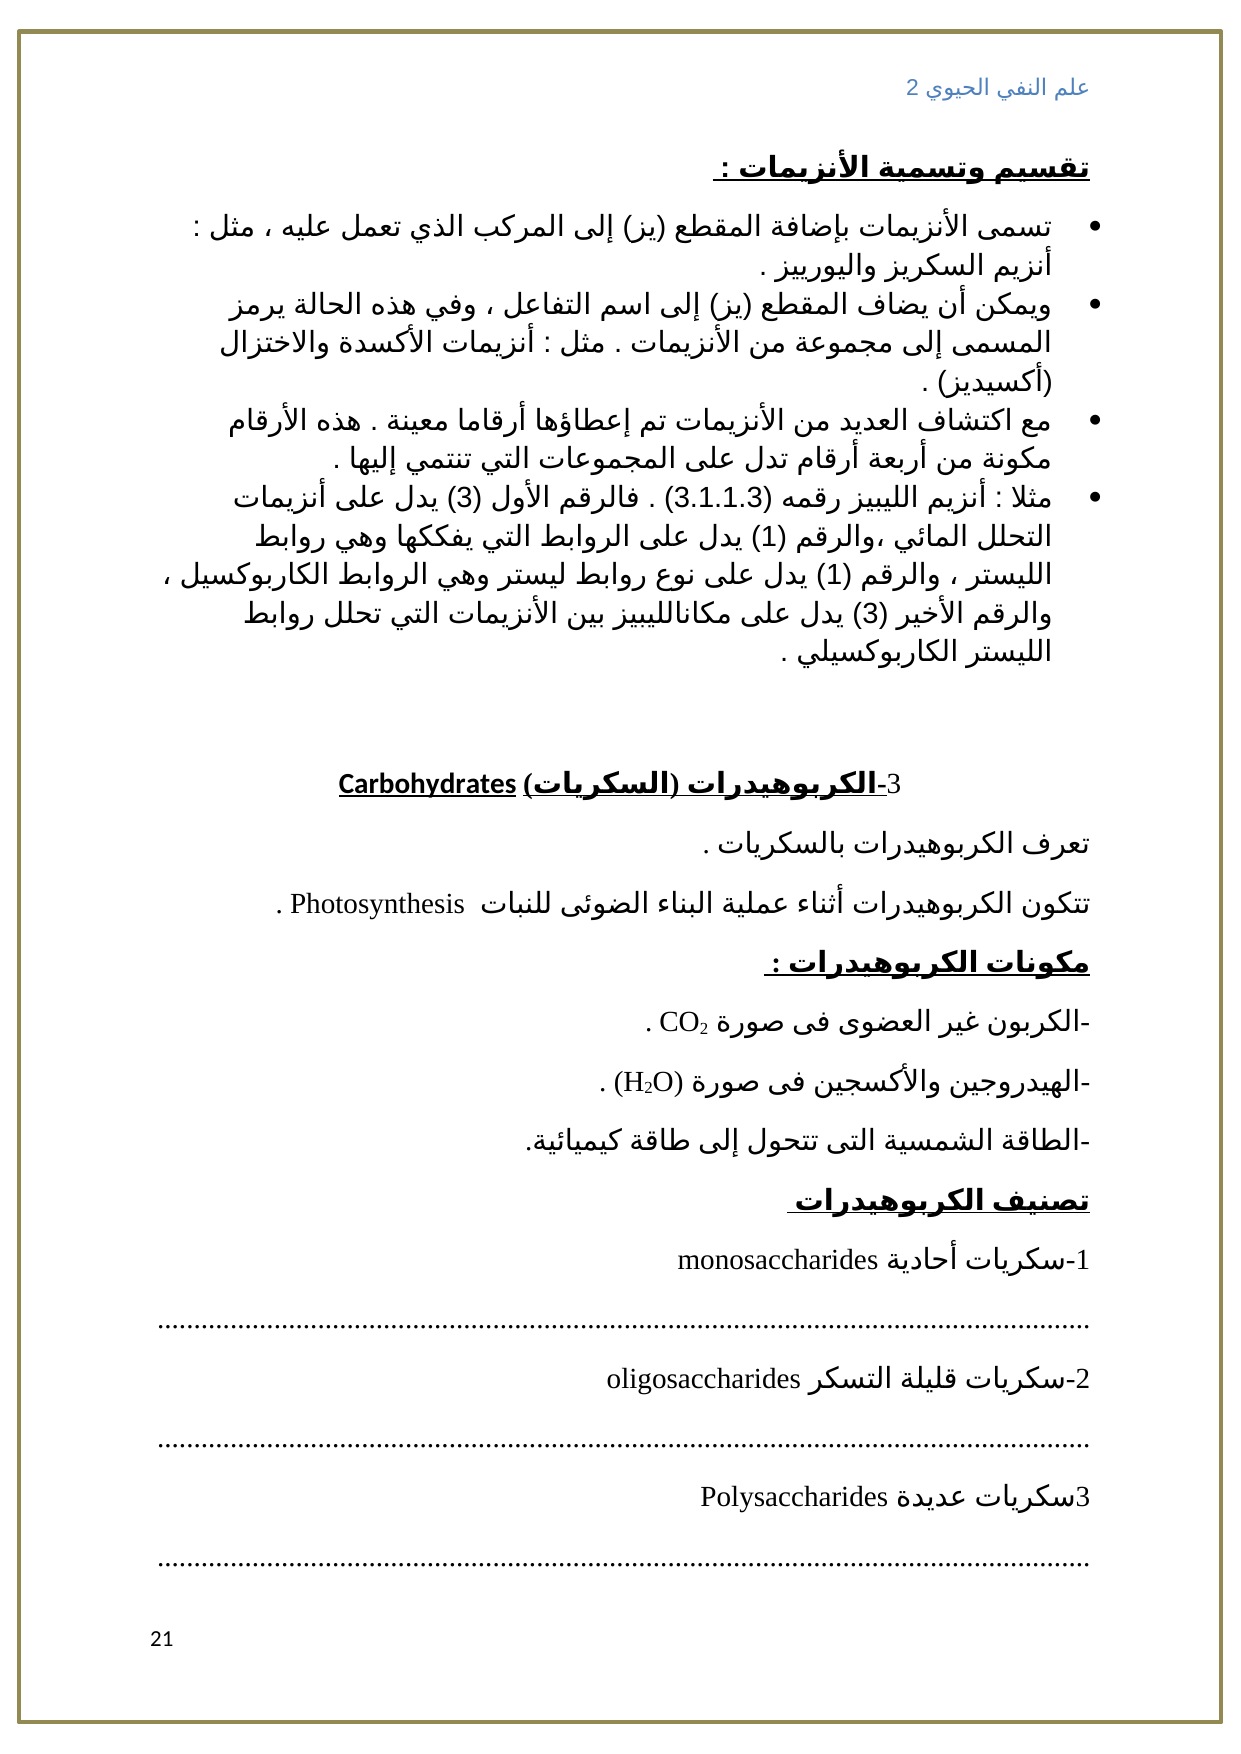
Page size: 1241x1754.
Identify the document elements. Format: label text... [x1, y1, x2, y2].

text -الطاقة الشمسية التى تتحول إلى طاقة كيميائية. [150, 1123, 1090, 1157]
text 3-الكربوهيدرات (السكريات) Carbohydrates [150, 765, 1090, 800]
list مع اكتشاف العديد من الأنزيمات تم إعطاؤها أرقاما معينة . هذه الأرقام مكونة من أربعة أرقام تدل على المجموعات التي تنتمي إليها . [150, 402, 1090, 475]
text 3سكريات عديدة Polysaccharides [150, 1479, 1090, 1513]
list مثلا : أنزيم الليبيز رقمه (3.1.1.3) . فالرقم الأول (3) يدل على أنزيمات التحلل المائي ،والرقم (1) يدل على الروابط التي يفككها وهي روابط الليستر ، والرقم (1) يدل على نوع روابط ليستر وهي الروابط الكاربوكسيل ، والرقم الأخير (3) يدل على مكانالليبيز بين الأنزيمات التي تحلل روابط الليستر الكاربوكسيلي . [150, 480, 1090, 668]
list تسمى الأنزيمات بإضافة المقطع (يز) إلى المركب الذي تعمل عليه ، مثل : أنزيم السكريز واليورييز . [150, 209, 1090, 282]
text 2-سكريات قليلة التسكر oligosaccharides [150, 1361, 1090, 1394]
text تعرف الكربوهيدرات بالسكريات . [150, 826, 1090, 860]
text ................................................................................................................................ [150, 1420, 1090, 1454]
text ................................................................................................................................ [150, 1539, 1090, 1572]
text تتكون الكربوهيدرات أثناء عملية البناء الضوئى للنبات Photosynthesis . [150, 886, 1090, 919]
text تقسيم وتسمية الأنزيمات : [150, 150, 1090, 183]
list ويمكن أن يضاف المقطع (يز) إلى اسم التفاعل ، وفي هذه الحالة يرمز المسمى إلى مجموعة من الأنزيمات . مثل : أنزيمات الأكسدة والاختزال (أكسيديز) . [150, 287, 1090, 397]
text 1-سكريات أحادية monosaccharides [150, 1242, 1090, 1276]
text مكونات الكربوهيدرات : [150, 945, 1090, 979]
text -الهيدروجين والأكسجين فى صورة (H2O) . [150, 1064, 1090, 1097]
text ................................................................................................................................ [150, 1301, 1090, 1335]
text -الكربون غير العضوى فى صورة CO2 . [150, 1004, 1090, 1038]
text تصنيف الكربوهيدرات [150, 1183, 1090, 1216]
